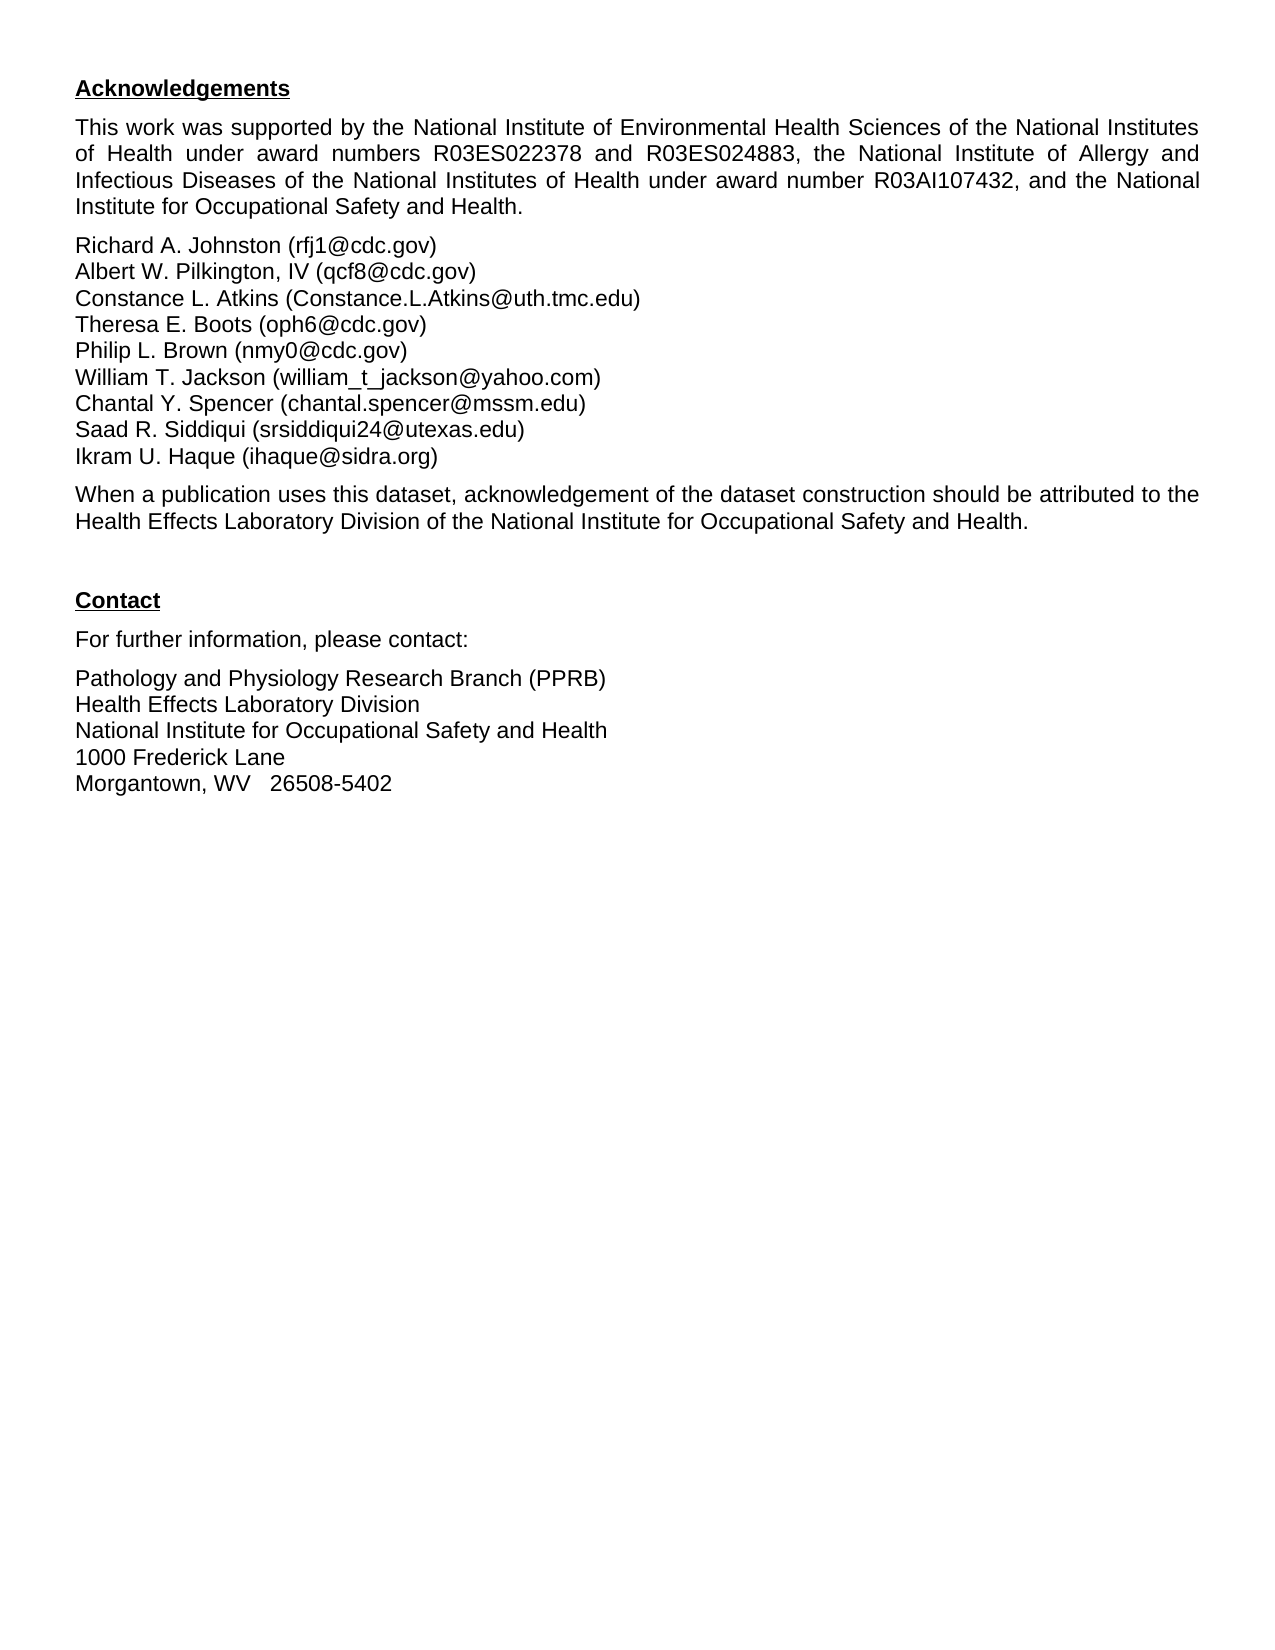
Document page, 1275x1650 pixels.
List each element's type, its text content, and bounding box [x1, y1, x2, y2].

text For further information, please contact: [75, 626, 1200, 652]
text William T. Jackson (william_t_jackson@yahoo.com) [75, 363, 1200, 390]
text Theresa E. Boots (oph6@cdc.gov) [75, 311, 1200, 337]
text Contact [75, 587, 1200, 613]
text Ikram U. Haque (ihaque@sidra.org) [75, 443, 1200, 469]
text Chantal Y. Spencer (chantal.spencer@mssm.edu) [75, 390, 1200, 416]
text 1000 Frederick Lane [75, 744, 1200, 770]
text Constance L. Atkins (Constance.L.Atkins@uth.tmc.edu) [75, 284, 1200, 311]
text Health Effects Laboratory Division [75, 691, 1200, 717]
text Richard A. Johnston (rfj1@cdc.gov) [75, 232, 1200, 258]
text National Institute for Occupational Safety and Health [75, 717, 1200, 744]
text Acknowledgements [75, 75, 1200, 101]
text When a publication uses this dataset, acknowledgement of the dataset construction should be attributed to the Health Effects Laboratory Division of the National Institute for Occupational Safety and Health. [75, 481, 1200, 534]
text Saad R. Siddiqui (srsiddiqui24@utexas.edu) [75, 416, 1200, 443]
text Pathology and Physiology Research Branch (PPRB) [75, 664, 1200, 691]
text This work was supported by the National Institute of Environmental Health Sciences of the National Institutes of Health under award numbers R03ES022378 and R03ES024883, the National Institute of Allergy and Infectious Diseases of the National Institutes of Health under award number R03AI107432, and the National Institute for Occupational Safety and Health. [75, 114, 1200, 219]
text Albert W. Pilkington, IV (qcf8@cdc.gov) [75, 258, 1200, 284]
text Philip L. Brown (nmy0@cdc.gov) [75, 337, 1200, 363]
text Morgantown, WV 26508-5402 [75, 770, 1200, 796]
